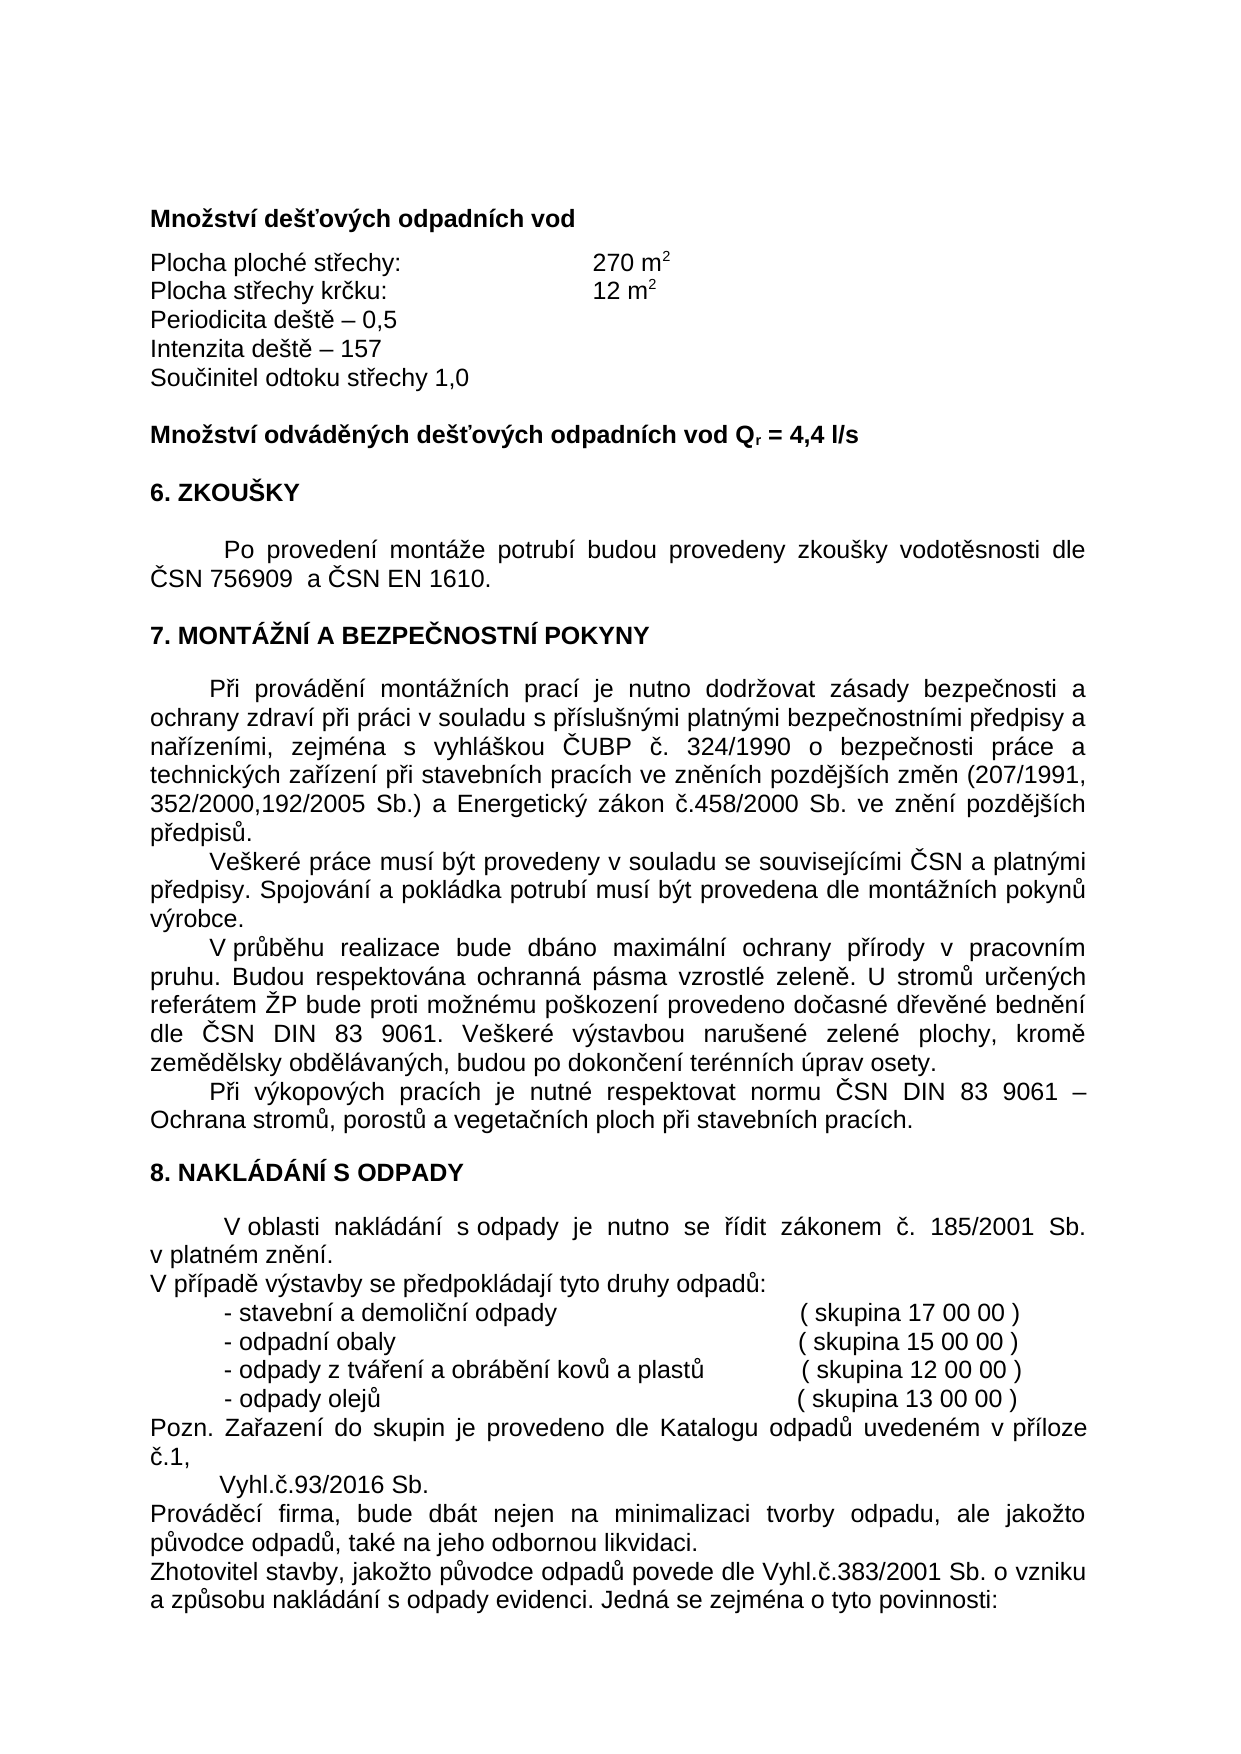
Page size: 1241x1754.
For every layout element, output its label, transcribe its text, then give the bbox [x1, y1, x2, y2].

text V průběhu realizace bude dbáno maximální ochrany přírody v pracovním pruhu. Budou respektována ochranná pásma vzrostlé zeleně. U stromů určených referátem ŽP bude proti možnému poškození provedeno dočasné dřevěné bednění dle ČSN DIN 83 9061. Veškeré výstavbou narušené zelené plochy, kromě zemědělsky obdělávaných, budou po dokončení terénních úprav osety. [150, 933, 1087, 1076]
text Množství odváděných dešťových odpadních vod Qr = 4,4 l/s [150, 420, 1087, 449]
text Množství dešťových odpadních vod [150, 204, 1087, 233]
text 8. Nakládání s odpady [150, 1158, 1087, 1187]
text V oblasti nakládání s odpady je nutno se řídit zákonem č. 185/2001 Sb. v platném znění. [150, 1212, 1087, 1269]
text Při provádění montážních prací je nutno dodržovat zásady bezpečnosti a ochrany zdraví při práci v souladu s příslušnými platnými bezpečnostními předpisy a nařízeními, zejména s vyhláškou ČUBP č. 324/1990 o bezpečnosti práce a technických zařízení při stavebních pracích ve zněních pozdějších změn (207/1991, 352/2000,192/2005 Sb.) a Energetický zákon č.458/2000 Sb. ve znění pozdějších předpisů. [150, 674, 1087, 846]
text Vyhl.č.93/2016 Sb. [150, 1470, 1087, 1499]
text Intenzita deště – 157 [150, 334, 1087, 362]
text 7. MONTÁŽNÍ A BEZPEČNOSTNÍ POKYNY [150, 621, 1087, 650]
text - odpady olejů ( skupina 13 00 00 ) [224, 1384, 1087, 1413]
text Plocha ploché střechy: 270 m2 [150, 247, 1087, 276]
text Zhotovitel stavby, jakožto původce odpadů povede dle Vyhl.č.383/2001 Sb. o vzniku a způsobu nakládání s odpady evidenci. Jedná se zejména o tyto povinnosti: [150, 1557, 1087, 1614]
text Veškeré práce musí být provedeny v souladu se souvisejícími ČSN a platnými předpisy. Spojování a pokládka potrubí musí být provedena dle montážních pokynů výrobce. [150, 846, 1087, 933]
text Periodicita deště – 0,5 [150, 305, 1087, 334]
text V případě výstavby se předpokládají tyto druhy odpadů: [150, 1269, 1087, 1298]
text - stavební a demoliční odpady ( skupina 17 00 00 ) [150, 1298, 1087, 1327]
text Při výkopových pracích je nutné respektovat normu ČSN DIN 83 9061 – Ochrana stromů, porostů a vegetačních ploch při stavebních pracích. [150, 1076, 1087, 1134]
text Součinitel odtoku střechy 1,0 [150, 362, 1087, 391]
text Prováděcí firma, bude dbát nejen na minimalizaci tvorby odpadu, ale jakožto původce odpadů, také na jeho odbornou likvidaci. [150, 1499, 1087, 1557]
text 6. zkoušky [150, 477, 1087, 506]
text - odpadní obaly ( skupina 15 00 00 ) [150, 1327, 1087, 1355]
text Po provedení montáže potrubí budou provedeny zkoušky vodotěsnosti dle ČSN 756909 a ČSN EN 1610. [150, 535, 1087, 592]
text Plocha střechy krčku: 12 m2 [150, 276, 1087, 305]
text Pozn. Zařazení do skupin je provedeno dle Katalogu odpadů uvedeném v příloze č.1, [150, 1413, 1087, 1470]
text - odpady z tváření a obrábění kovů a plastů ( skupina 12 00 00 ) [150, 1355, 1087, 1384]
